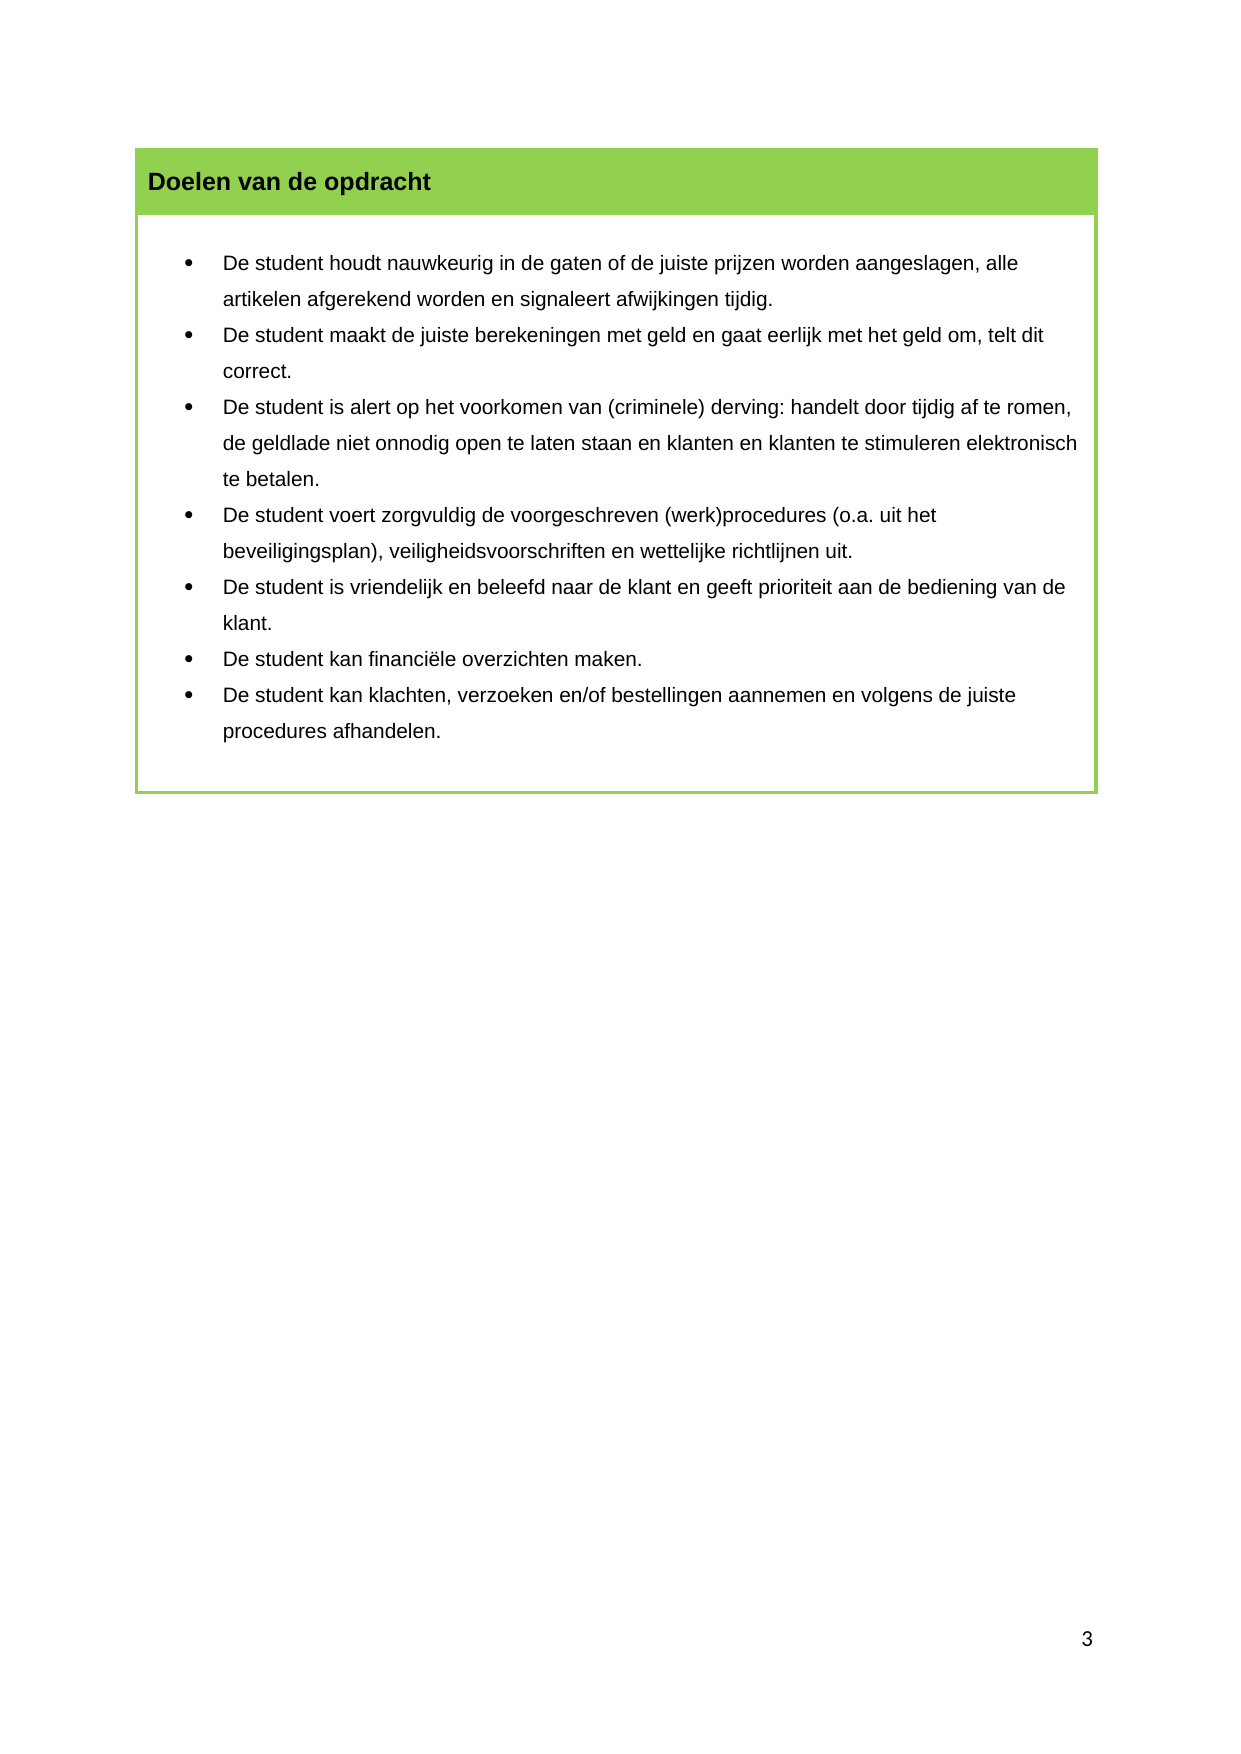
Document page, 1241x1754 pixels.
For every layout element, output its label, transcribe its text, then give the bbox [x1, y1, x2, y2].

table_header Doelen van de opdracht [138, 151, 1094, 212]
table_cell De student houdt nauwkeurig in de gaten of de juiste prijzen worden aangeslagen, alle artikelen afgerekend worden en signaleert afwijkingen tijdig. De student maakt de juiste berekeningen met geld en gaat eerlijk met het geld om, telt dit correct. De student is alert op het voorkomen van (criminele) derving: handelt door tijdig af te romen, de geldlade niet onnodig open te laten staan en klanten en klanten te stimuleren elektronisch te betalen. De student voert zorgvuldig de voorgeschreven (werk)procedures (o.a. uit het beveiligingsplan), veiligheidsvoorschriften en wettelijke richtlijnen uit. De student is vriendelijk en beleefd naar de klant en geeft prioriteit aan de bediening van de klant. De student kan financiële overzichten maken. De student kan klachten, verzoeken en/of bestellingen aannemen en volgens de juiste procedures afhandelen. [138, 215, 1094, 791]
